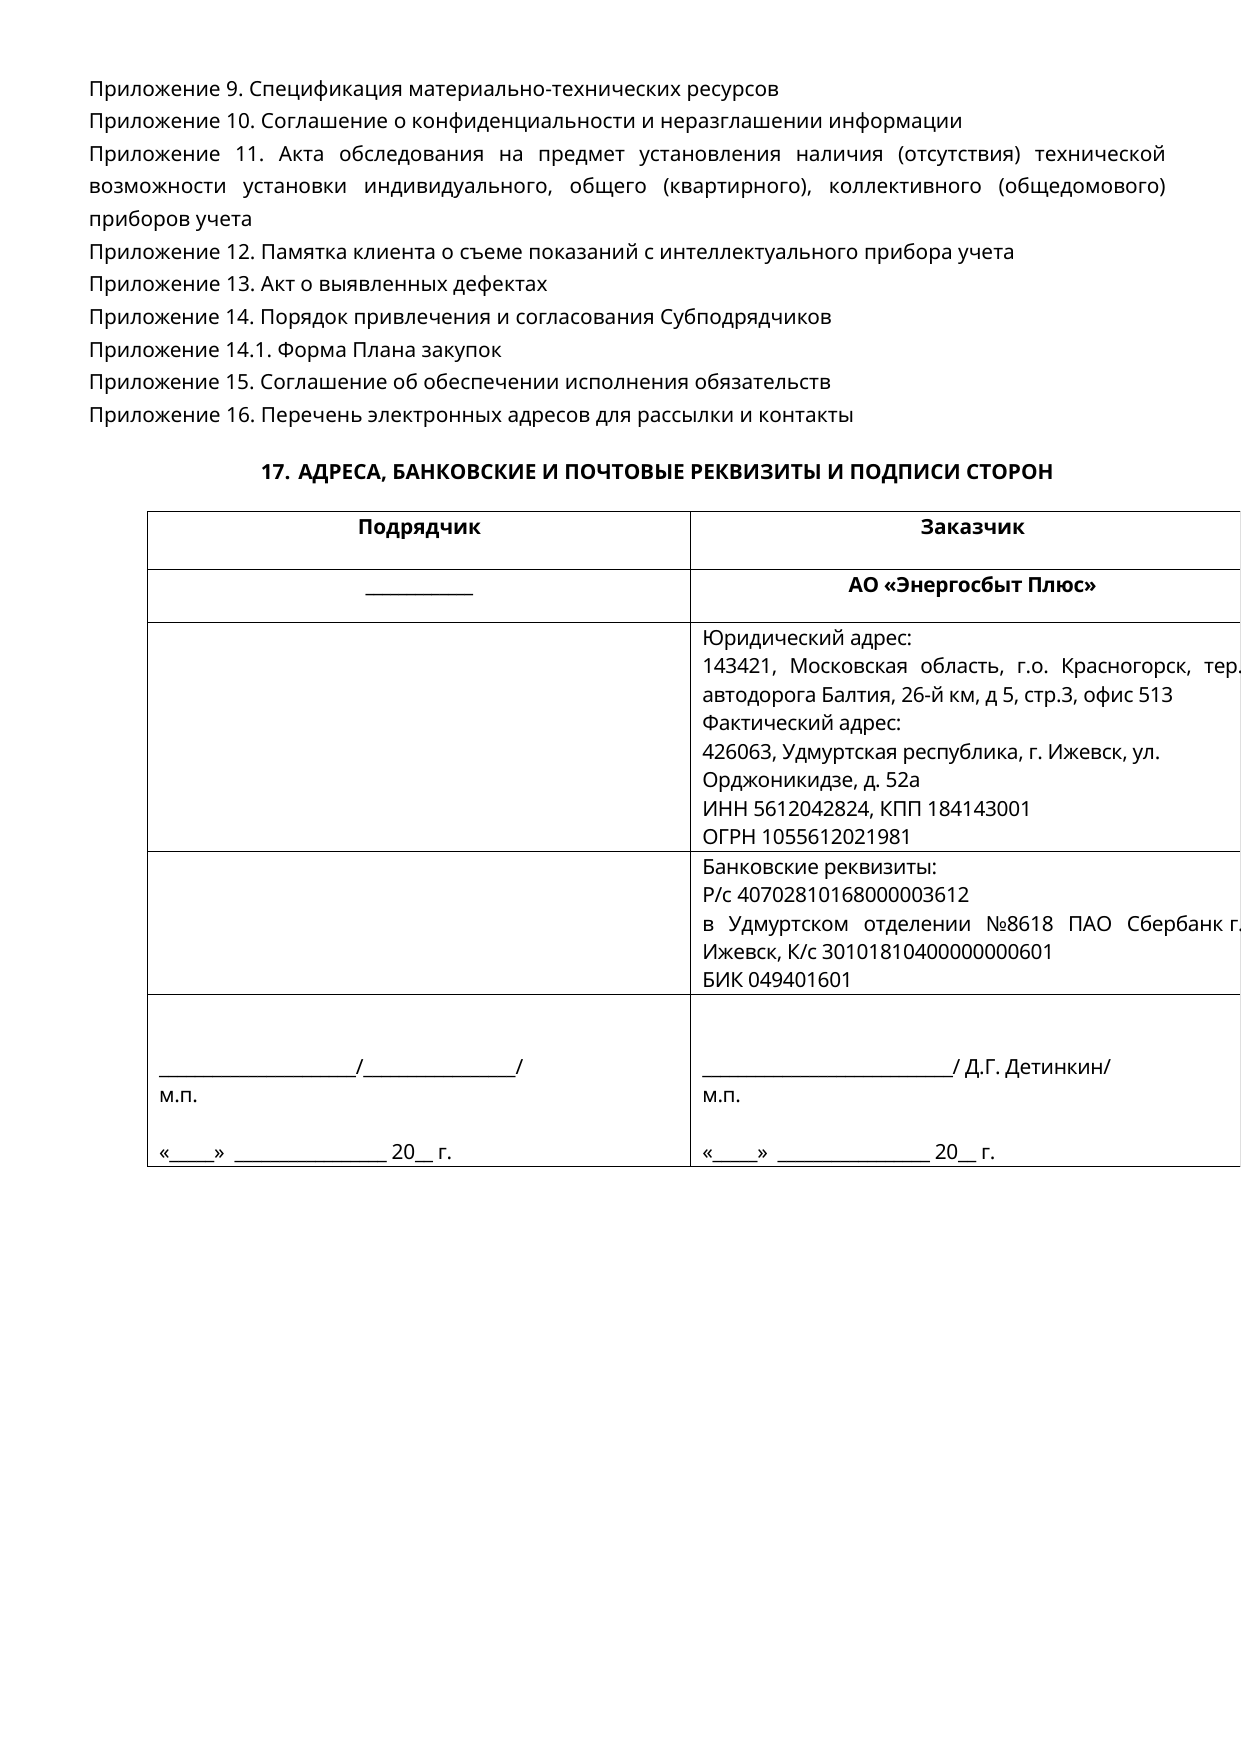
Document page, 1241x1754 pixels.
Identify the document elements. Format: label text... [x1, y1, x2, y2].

table_cell [148, 852, 690, 994]
text Приложение 14.1. Форма Плана закупок [89, 335, 1167, 363]
table_cell [148, 623, 690, 851]
text Приложение 13. Акт о выявленных дефектах [89, 269, 1167, 298]
table_header Заказчик [691, 512, 1240, 569]
table_cell Банковские реквизиты: Р/с 40702810168000003612 в Удмуртском отделении №8618 ПАО Сбербанк г. Ижевск, К/с 30101810400000000601 БИК 049401601 [691, 852, 1240, 994]
text Приложение 14. Порядок привлечения и согласования Субподрядчиков [89, 302, 1167, 331]
text Приложение 10. Соглашение о конфиденциальности и неразглашении информации [89, 106, 1167, 135]
text Приложение 11. Акта обследования на предмет установления наличия (отсутствия) технической возможности установки индивидуального, общего (квартирного), коллективного (общедомового) приборов учета [89, 139, 1167, 233]
text Приложение 9. Спецификация материально-технических ресурсов [89, 74, 1167, 102]
table_cell _____________ [148, 570, 690, 622]
table_cell АО «Энергосбыт Плюс» [691, 570, 1240, 622]
text Приложение 12. Памятка клиента о съеме показаний с интеллектуального прибора учета [89, 237, 1167, 265]
text Приложение 16. Перечень электронных адресов для рассылки и контакты [89, 400, 1167, 428]
table_cell ______________________/_________________/ м.п. «_____» _________________ 20__ г. [148, 995, 690, 1166]
subtitle АДРЕСА, БАНКОВСКИЕ И ПОЧТОВЫЕ РЕКВИЗИТЫ И ПОДПИСИ СТОРОН [148, 457, 1167, 486]
text Приложение 15. Соглашение об обеспечении исполнения обязательств [89, 367, 1167, 396]
table_cell Юридический адрес: 143421, Московская область, г.о. Красногорск, тер. автодорога Балтия, 26-й км, д 5, стр.3, офис 513 Фактический адрес: 426063, Удмуртская республика, г. Ижевск, ул. Орджоникидзе, д. 52а ИНН 5612042824, КПП 184143001 ОГРН 1055612021981 [691, 623, 1240, 851]
